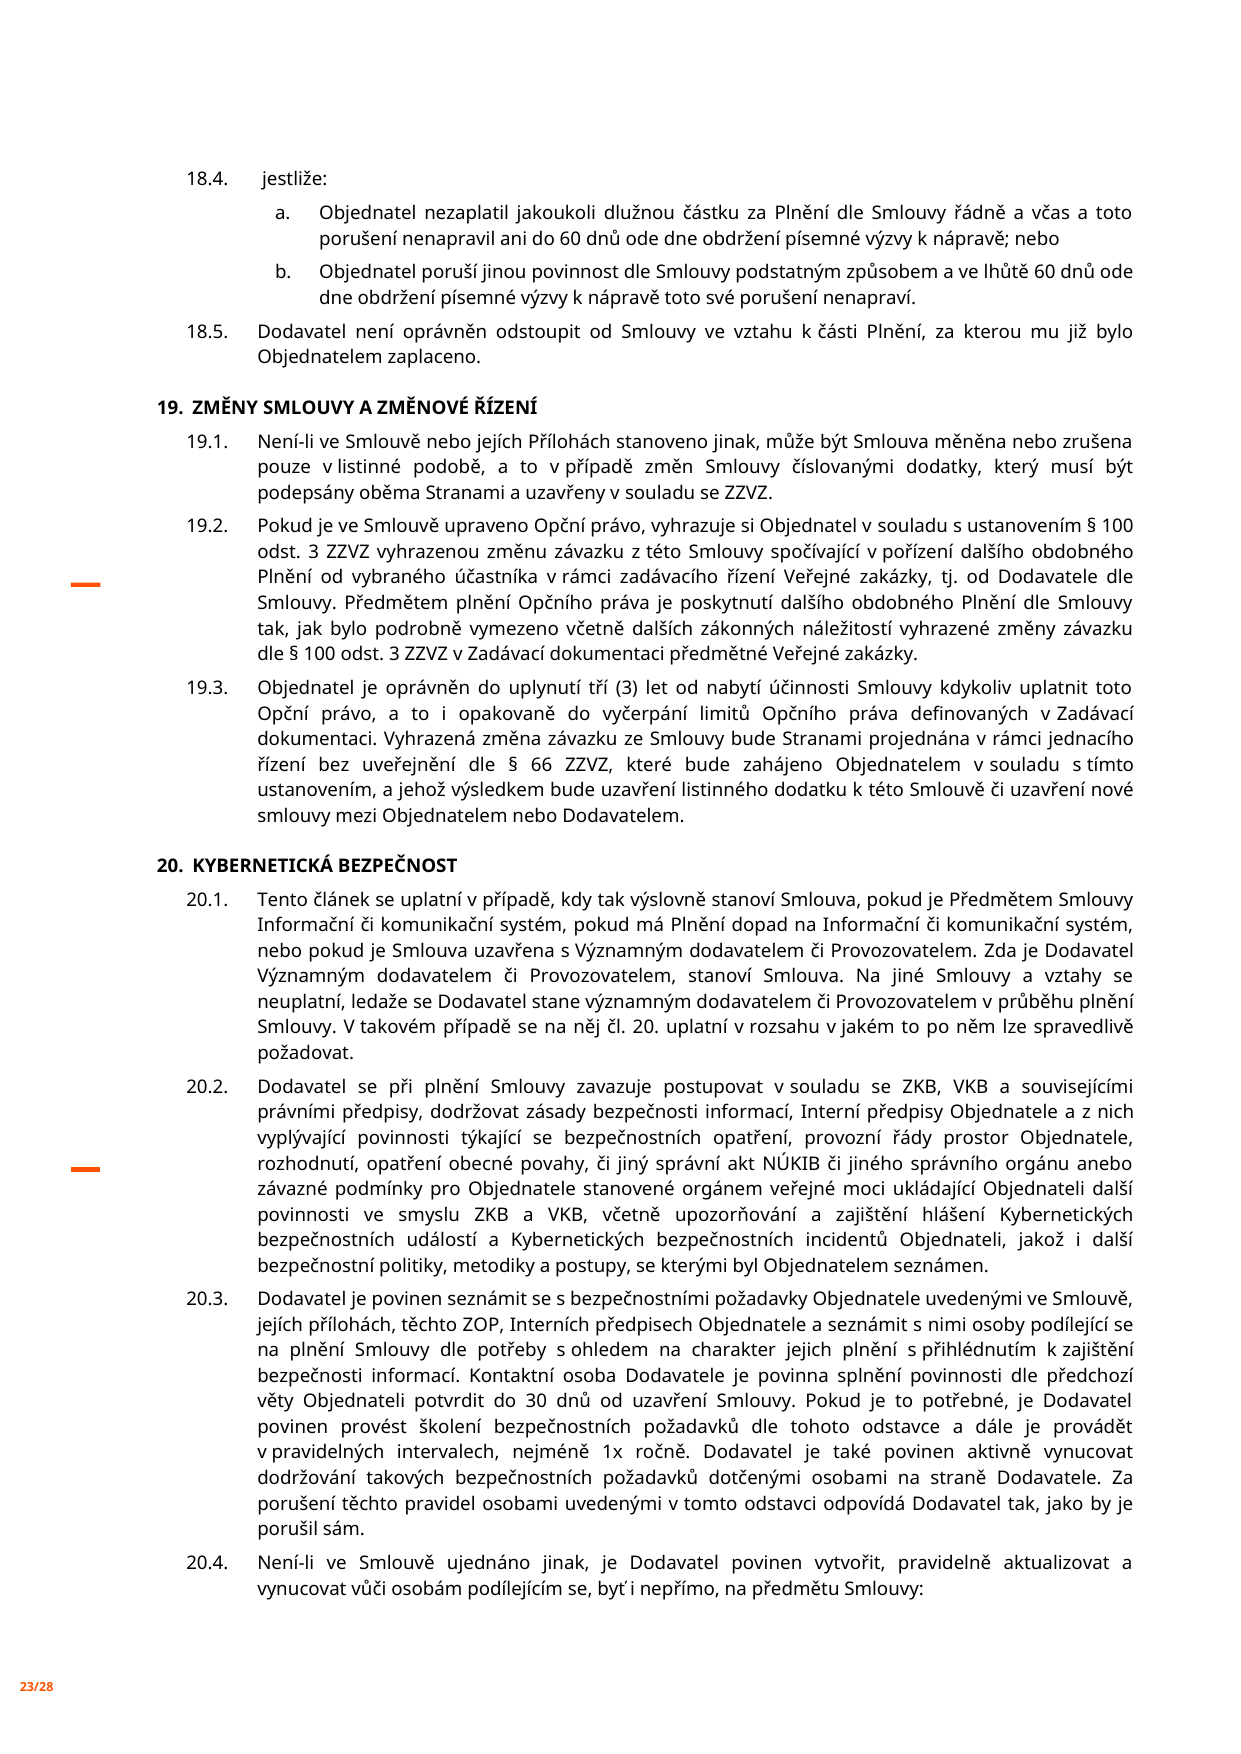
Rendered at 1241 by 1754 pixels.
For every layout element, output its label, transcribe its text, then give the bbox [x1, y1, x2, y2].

text Tento článek se uplatní v případě, kdy tak výslovně stanoví Smlouva, pokud je Předmětem Smlouvy Informační či komunikační systém, pokud má Plnění dopad na Informační či komunikační systém, nebo pokud je Smlouva uzavřena s Významným dodavatelem či Provozovatelem. Zda je Dodavatel Významným dodavatelem či Provozovatelem, stanoví Smlouva. Na jiné Smlouvy a vztahy se neuplatní, ledaže se Dodavatel stane významným dodavatelem či Provozovatelem v průběhu plnění Smlouvy. V takovém případě se na něj čl. 20. uplatní v rozsahu v jakém to po něm lze spravedlivě požadovat. [186, 886, 1134, 1065]
text Objednatel je oprávněn do uplynutí tří (3) let od nabytí účinnosti Smlouvy kdykoliv uplatnit toto Opční právo, a to i opakovaně do vyčerpání limitů Opčního práva definovaných v Zadávací dokumentaci. Vyhrazená změna závazku ze Smlouvy bude Stranami projednána v rámci jednacího řízení bez uveřejnění dle § 66 ZZVZ, které bude zahájeno Objednatelem v souladu s tímto ustanovením, a jehož výsledkem bude uzavření listinného dodatku k této Smlouvě či uzavření nové smlouvy mezi Objednatelem nebo Dodavatelem. [186, 674, 1134, 827]
text Dodavatel je povinen seznámit se s bezpečnostními požadavky Objednatele uvedenými ve Smlouvě, jejích přílohách, těchto ZOP, Interních předpisech Objednatele a seznámit s nimi osoby podílející se na plnění Smlouvy dle potřeby s ohledem na charakter jejich plnění s přihlédnutím k zajištění bezpečnosti informací. Kontaktní osoba Dodavatele je povinna splnění povinnosti dle předchozí věty Objednateli potvrdit do 30 dnů od uzavření Smlouvy. Pokud je to potřebné, je Dodavatel povinen provést školení bezpečnostních požadavků dle tohoto odstavce a dále je provádět v pravidelných intervalech, nejméně 1x ročně. Dodavatel je také povinen aktivně vynucovat dodržování takových bezpečnostních požadavků dotčenými osobami na straně Dodavatele. Za porušení těchto pravidel osobami uvedenými v tomto odstavci odpovídá Dodavatel tak, jako by je porušil sám. [186, 1286, 1134, 1541]
text Není-li ve Smlouvě nebo jejích Přílohách stanoveno jinak, může být Smlouva měněna nebo zrušena pouze v listinné podobě, a to v případě změn Smlouvy číslovanými dodatky, který musí být podepsány oběma Stranami a uzavřeny v souladu se ZZVZ. [186, 428, 1134, 504]
text Není-li ve Smlouvě ujednáno jinak, je Dodavatel povinen vytvořit, pravidelně aktualizovat a vynucovat vůči osobám podílejícím se, byť i nepřímo, na předmětu Smlouvy: [186, 1549, 1134, 1600]
text jestliže: [186, 165, 1134, 191]
text Dodavatel není oprávněn odstoupit od Smlouvy ve vztahu k části Plnění, za kterou mu již bylo Objednatelem zaplaceno. [186, 318, 1134, 369]
list Objednatel poruší jinou povinnost dle Smlouvy podstatným způsobem a ve lhůtě 60 dnů ode dne obdržení písemné výzvy k nápravě toto své porušení nenapraví. [275, 259, 1134, 310]
text Kybernetická bezpečnost [157, 852, 1134, 878]
text Dodavatel se při plnění Smlouvy zavazuje postupovat v souladu se ZKB, VKB a souvisejícími právními předpisy, dodržovat zásady bezpečnosti informací, Interní předpisy Objednatele a z nich vyplývající povinnosti týkající se bezpečnostních opatření, provozní řády prostor Objednatele, rozhodnutí, opatření obecné povahy, či jiný správní akt NÚKIB či jiného správního orgánu anebo závazné podmínky pro Objednatele stanovené orgánem veřejné moci ukládající Objednateli další povinnosti ve smyslu ZKB a VKB, včetně upozorňování a zajištění hlášení Kybernetických bezpečnostních událostí a Kybernetických bezpečnostních incidentů Objednateli, jakož i další bezpečnostní politiky, metodiky a postupy, se kterými byl Objednatelem seznámen. [186, 1073, 1134, 1277]
text Změny smlouvy a změnové řízení [157, 394, 1134, 419]
text Pokud je ve Smlouvě upraveno Opční právo, vyhrazuje si Objednatel v souladu s ustanovením § 100 odst. 3 ZZVZ vyhrazenou změnu závazku z této Smlouvy spočívající v pořízení dalšího obdobného Plnění od vybraného účastníka v rámci zadávacího řízení Veřejné zakázky, tj. od Dodavatele dle Smlouvy. Předmětem plnění Opčního práva je poskytnutí dalšího obdobného Plnění dle Smlouvy tak, jak bylo podrobně vymezeno včetně dalších zákonných náležitostí vyhrazené změny závazku dle § 100 odst. 3 ZZVZ v Zadávací dokumentaci předmětné Veřejné zakázky. [186, 513, 1134, 666]
list Objednatel nezaplatil jakoukoli dlužnou částku za Plnění dle Smlouvy řádně a včas a toto porušení nenapravil ani do 60 dnů ode dne obdržení písemné výzvy k nápravě; nebo [275, 199, 1134, 250]
